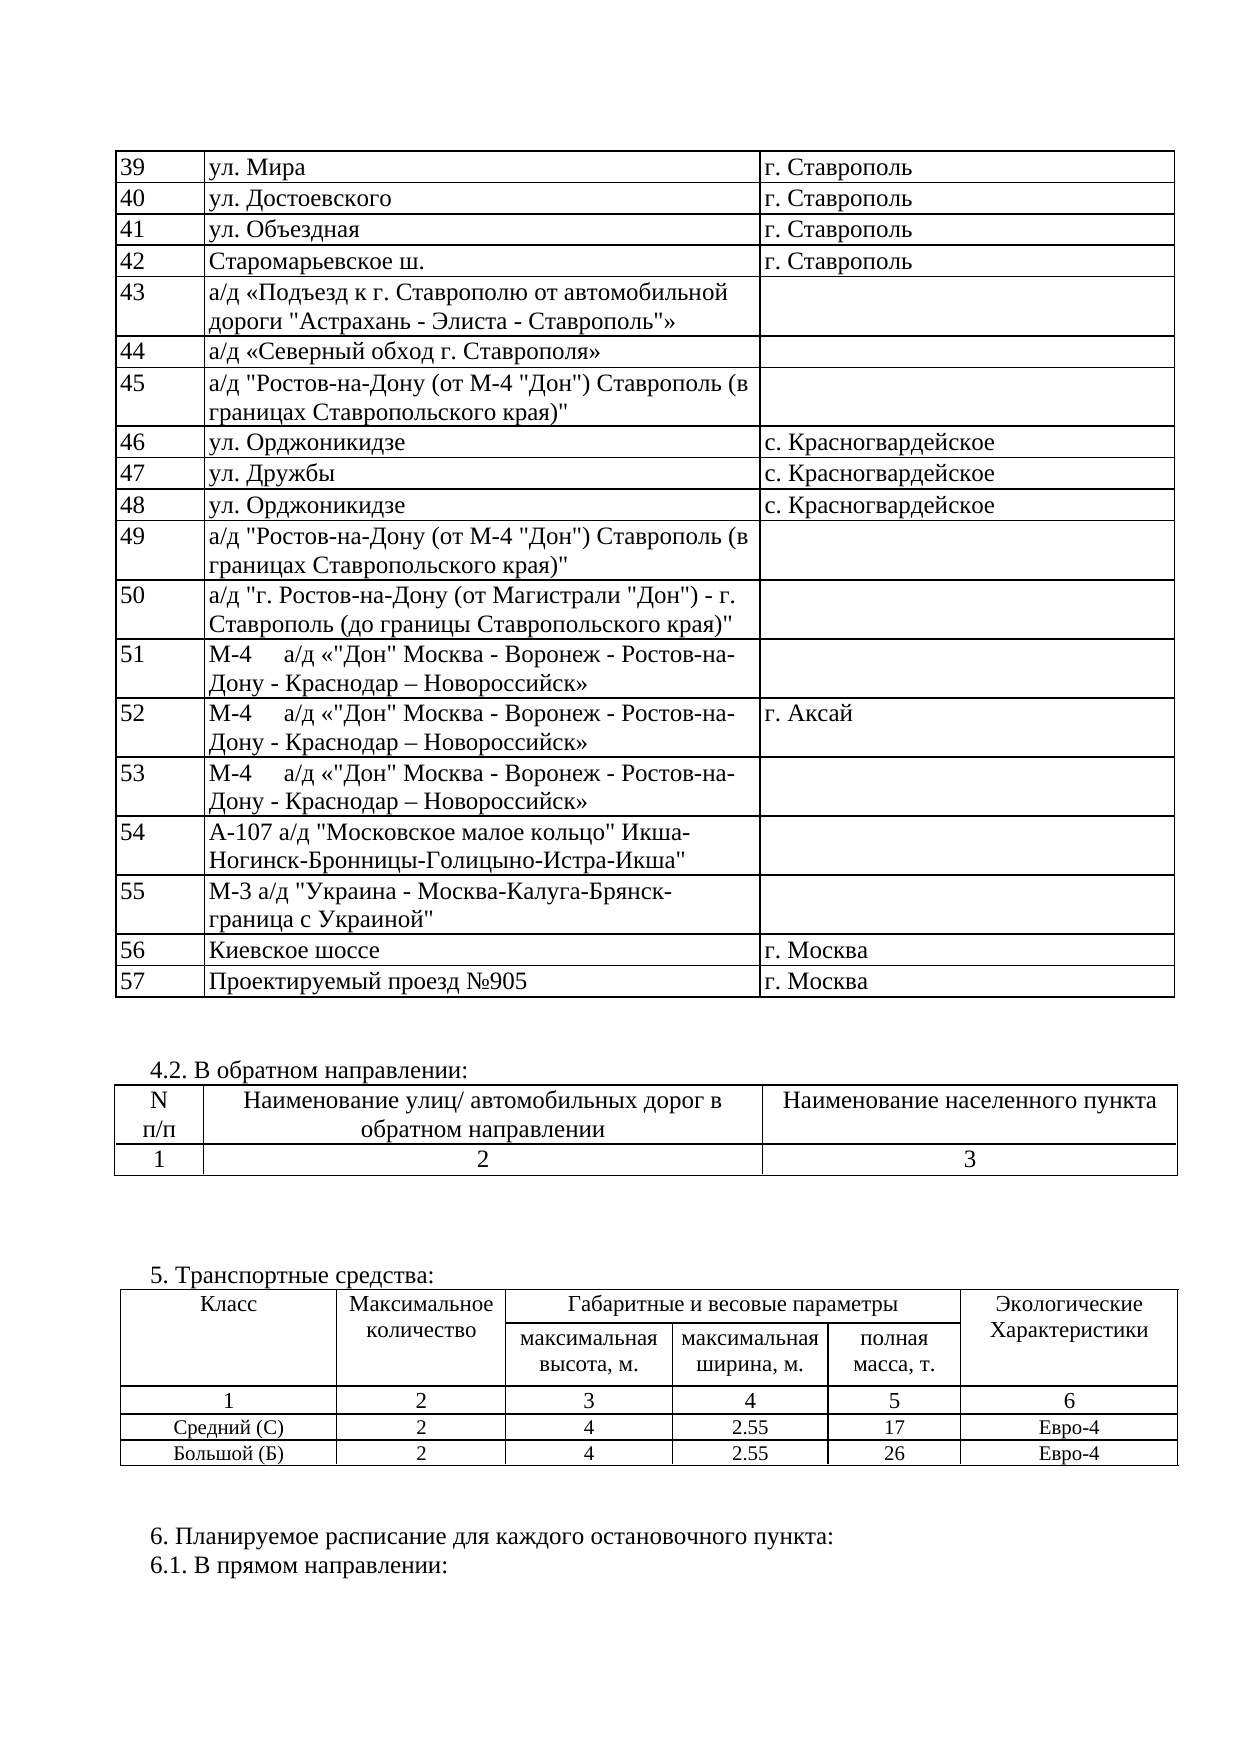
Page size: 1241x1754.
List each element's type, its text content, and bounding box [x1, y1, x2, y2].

table_cell [761, 876, 1174, 933]
table_header Габаритные и весовые параметры [506, 1290, 960, 1322]
table_header Наименование улиц/ автомобильных дорог в обратном направлении [204, 1086, 762, 1143]
table_cell М-4 а/д «"Дон" Москва - Воронеж - Ростов-на-Дону - Краснодар – Новороссийск» [205, 699, 759, 756]
table_header Максимальное количество [337, 1290, 505, 1385]
table_cell ул. Дружбы [205, 458, 759, 488]
table_cell Большой (Б) [121, 1441, 336, 1464]
table_cell 2.55 [673, 1441, 827, 1464]
table_cell Евро-4 [961, 1415, 1177, 1439]
table_cell М-4 а/д «"Дон" Москва - Воронеж - Ростов-на-Дону - Краснодар – Новороссийск» [205, 640, 759, 697]
table_cell Евро-4 [961, 1441, 1177, 1464]
table_cell 6 [961, 1387, 1177, 1413]
text 5. Транспортные средства: [150, 1260, 1090, 1289]
table_cell 5 [829, 1387, 960, 1413]
table_cell ул. Мира [205, 152, 759, 181]
table_cell г. Москва [761, 935, 1174, 965]
table_cell г. Аксай [761, 699, 1174, 756]
table_cell 2 [337, 1441, 505, 1464]
table_cell ул. Достоевского [205, 183, 759, 213]
table_cell 2 [337, 1387, 505, 1413]
table_cell 2 [337, 1415, 505, 1439]
table_cell [761, 758, 1174, 815]
table_cell полная масса, т. [829, 1324, 960, 1385]
table_cell ул. Объездная [205, 215, 759, 244]
table_cell [761, 368, 1174, 425]
table_cell [761, 337, 1174, 366]
table_cell 51 [117, 640, 204, 697]
table_cell А-107 а/д "Московское малое кольцо" Икша-Ногинск-Бронницы-Голицыно-Истра-Икша" [205, 817, 759, 874]
table_cell [761, 521, 1174, 579]
table_cell а/д "Ростов-на-Дону (от М-4 "Дон") Ставрополь (в границах Ставропольского края)" [205, 521, 759, 579]
table_cell 44 [117, 337, 204, 366]
table_cell М-3 а/д "Украина - Москва-Калуга-Брянск-граница с Украиной" [205, 876, 759, 933]
table_cell г. Ставрополь [761, 183, 1174, 213]
table_cell 42 [117, 246, 204, 276]
table_cell 52 [117, 699, 204, 756]
table_cell г. Ставрополь [761, 246, 1174, 276]
table_cell 54 [117, 817, 204, 874]
table_cell 39 [117, 152, 204, 181]
table_cell 4 [506, 1415, 672, 1439]
table_cell ул. Орджоникидзе [205, 427, 759, 457]
table_cell 55 [117, 876, 204, 933]
table_header Наименование населенного пункта [763, 1086, 1177, 1143]
text 6.1. В прямом направлении: [150, 1550, 1090, 1579]
table_cell а/д "Ростов-на-Дону (от М-4 "Дон") Ставрополь (в границах Ставропольского края)" [205, 368, 759, 425]
table_cell [761, 640, 1174, 697]
table_cell а/д «Подъезд к г. Ставрополю от автомобильной дороги "Астрахань - Элиста - Ставрополь"» [205, 277, 759, 335]
table_cell 3 [506, 1387, 672, 1413]
table_cell Средний (С) [121, 1415, 336, 1439]
table_cell 17 [829, 1415, 960, 1439]
table_cell а/д «Северный обход г. Ставрополя» [205, 337, 759, 366]
table_cell г. Москва [761, 966, 1174, 996]
table_cell 40 [117, 183, 204, 213]
table_cell М-4 а/д «"Дон" Москва - Воронеж - Ростов-на-Дону - Краснодар – Новороссийск» [205, 758, 759, 815]
table_cell г. Ставрополь [761, 215, 1174, 244]
text 4.2. В обратном направлении: [150, 1055, 1090, 1084]
table_cell 26 [829, 1441, 960, 1464]
table_cell г. Ставрополь [761, 152, 1174, 181]
table_cell [761, 817, 1174, 874]
table_cell [761, 277, 1174, 335]
table_cell 53 [117, 758, 204, 815]
table_cell 47 [117, 458, 204, 488]
table_cell 50 [117, 581, 204, 638]
table_cell а/д "г. Ростов-на-Дону (от Магистрали "Дон") - г. Ставрополь (до границы Ставропольского края)" [205, 581, 759, 638]
table_cell с. Красногвардейское [761, 458, 1174, 488]
table_cell Старомарьевское ш. [205, 246, 759, 276]
table_cell Киевское шоссе [205, 935, 759, 965]
table_cell ул. Орджоникидзе [205, 490, 759, 520]
table_cell 48 [117, 490, 204, 520]
table_cell 43 [117, 277, 204, 335]
table_cell Проектируемый проезд №905 [205, 966, 759, 996]
table_cell 57 [117, 966, 204, 996]
table_cell 56 [117, 935, 204, 965]
table_cell 1 [115, 1144, 203, 1174]
table_cell 46 [117, 427, 204, 457]
table_cell 41 [117, 215, 204, 244]
table_cell 2 [204, 1145, 762, 1174]
table_cell 3 [763, 1143, 1177, 1174]
table_cell 4 [506, 1441, 672, 1464]
table_cell 2.55 [673, 1415, 827, 1439]
table_header N п/п [115, 1086, 203, 1143]
table_cell 45 [117, 368, 204, 425]
table_cell 1 [121, 1387, 336, 1413]
table_cell с. Красногвардейское [761, 427, 1174, 457]
table_header Экологические Характеристики [961, 1290, 1177, 1385]
table_cell 49 [117, 521, 204, 579]
text 6. Планируемое расписание для каждого остановочного пункта: [150, 1521, 1090, 1550]
table_cell 4 [673, 1387, 827, 1413]
table_cell с. Красногвардейское [761, 490, 1174, 520]
table_cell максимальная ширина, м. [673, 1324, 827, 1385]
table_cell максимальная высота, м. [506, 1324, 672, 1385]
table_header Класс [121, 1290, 336, 1385]
table_cell [761, 581, 1174, 638]
